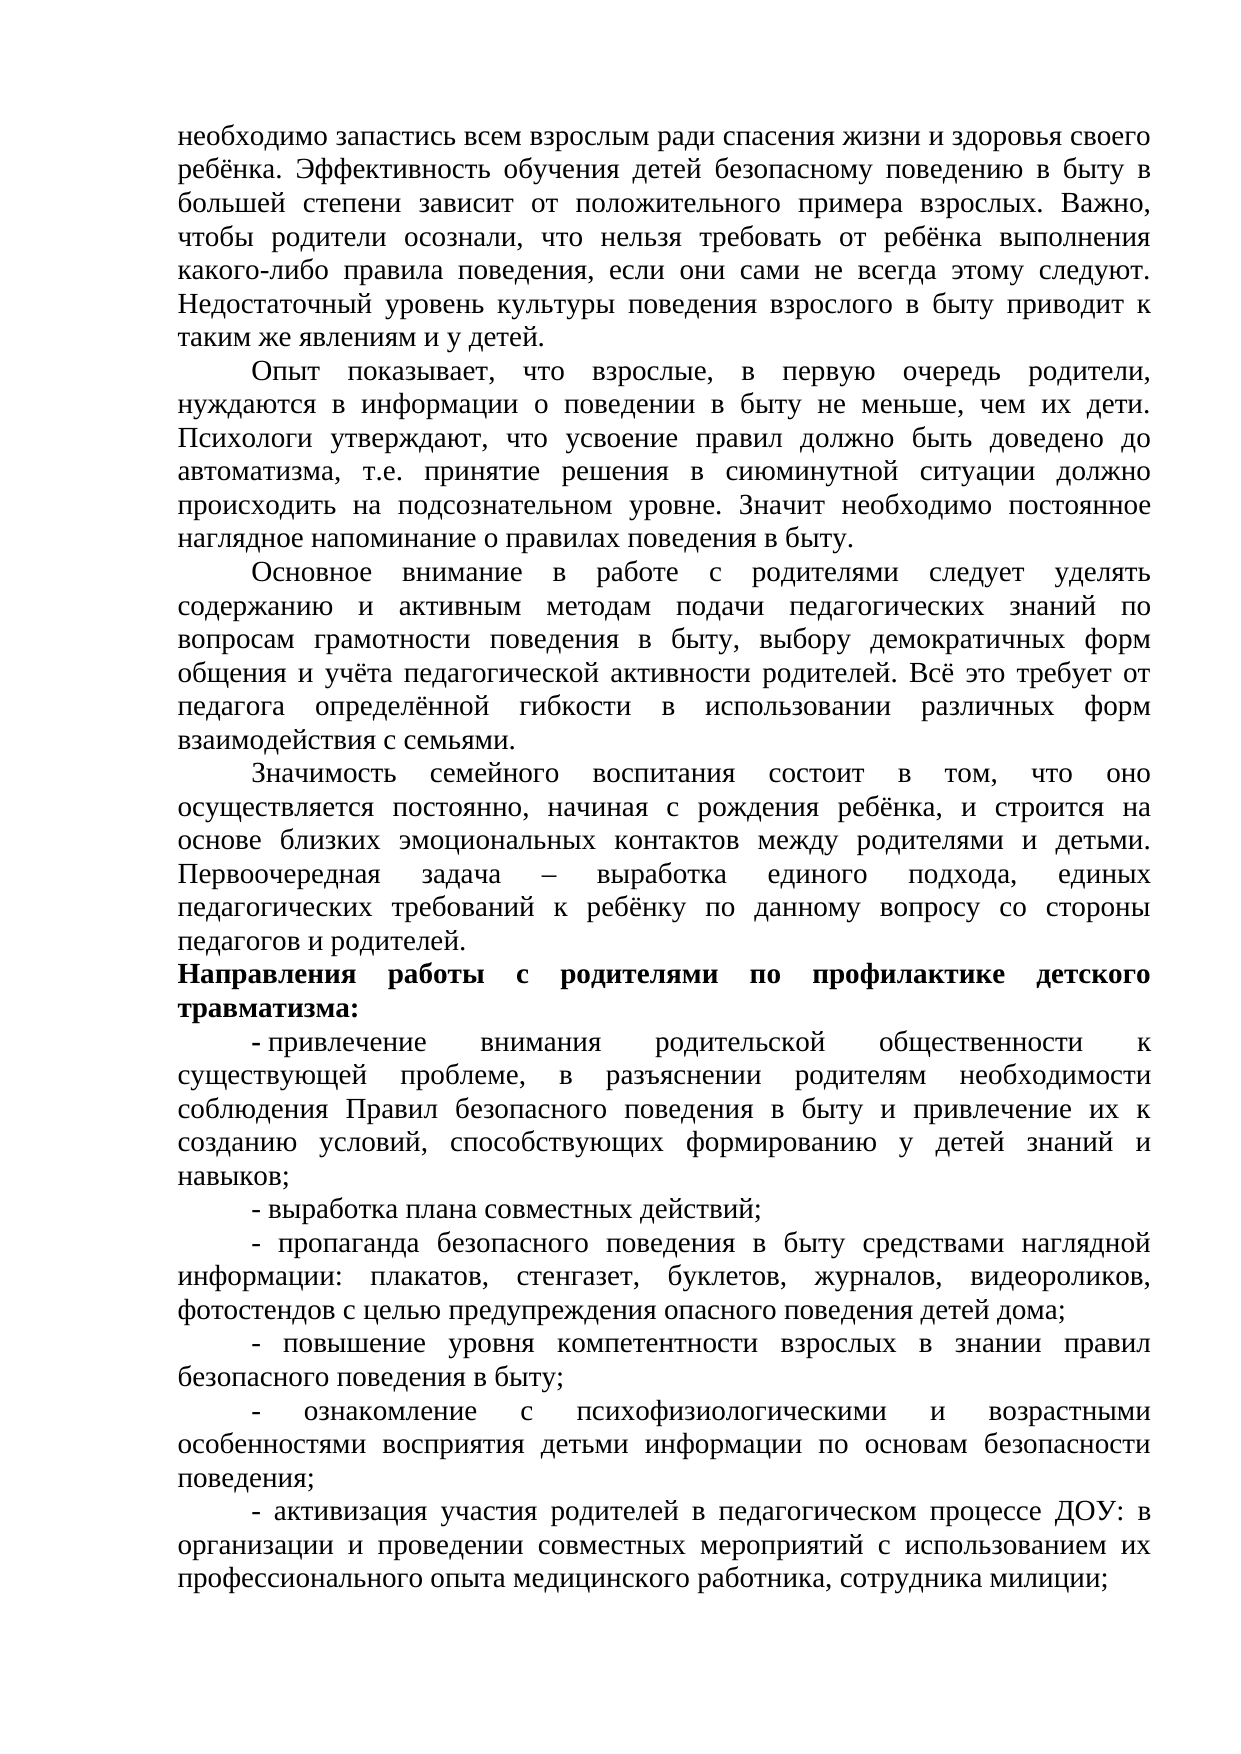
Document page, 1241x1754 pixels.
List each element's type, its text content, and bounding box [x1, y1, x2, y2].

text - выработка плана совместных действий; [177, 1191, 1152, 1225]
text - повышение уровня компетентности взрослых в знании правил безопасного поведения в быту; [177, 1326, 1152, 1393]
text Основное внимание в работе с родителями следует уделять содержанию и активным методам подачи педагогических знаний по вопросам грамотности поведения в быту, выбору демократичных форм общения и учёта педагогической активности родителей. Всё это требует от педагога определённой гибкости в использовании различных форм взаимодействия с семьями. [177, 554, 1152, 755]
text Опыт показывает, что взрослые, в первую очередь родители, нуждаются в информации о поведении в быту не меньше, чем их дети. Психологи утверждают, что усвоение правил должно быть доведено до автоматизма, т.е. принятие решения в сиюминутной ситуации должно происходить на подсознательном уровне. Значит необходимо постоянное наглядное напоминание о правилах поведения в быту. [177, 353, 1152, 554]
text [177, 118, 1152, 353]
text - активизация участия родителей в педагогическом процессе ДОУ: в организации и проведении совместных мероприятий с использованием их профессионального опыта медицинского работника, сотрудника милиции; [177, 1493, 1152, 1594]
text Значимость семейного воспитания состоит в том, что оно осуществляется постоянно, начиная с рождения ребёнка, и строится на основе близких эмоциональных контактов между родителями и детьми. Первоочередная задача – выработка единого подхода, единых педагогических требований к ребёнку по данному вопросу со стороны педагогов и родителей. [177, 755, 1152, 957]
text - ознакомление с психофизиологическими и возрастными особенностями восприятия детьми информации по основам безопасности поведения; [177, 1393, 1152, 1493]
text Направления работы с родителями по профилактике детского травматизма: [177, 957, 1152, 1024]
text - пропаганда безопасного поведения в быту средствами наглядной информации: плакатов, стенгазет, буклетов, журналов, видеороликов, фотостендов с целью предупреждения опасного поведения детей дома; [177, 1225, 1152, 1326]
text - привлечение внимания родительской общественности к существующей проблеме, в разъяснении родителям необходимости соблюдения Правил безопасного поведения в быту и привлечение их к созданию условий, способствующих формированию у детей знаний и навыков; [177, 1024, 1152, 1191]
